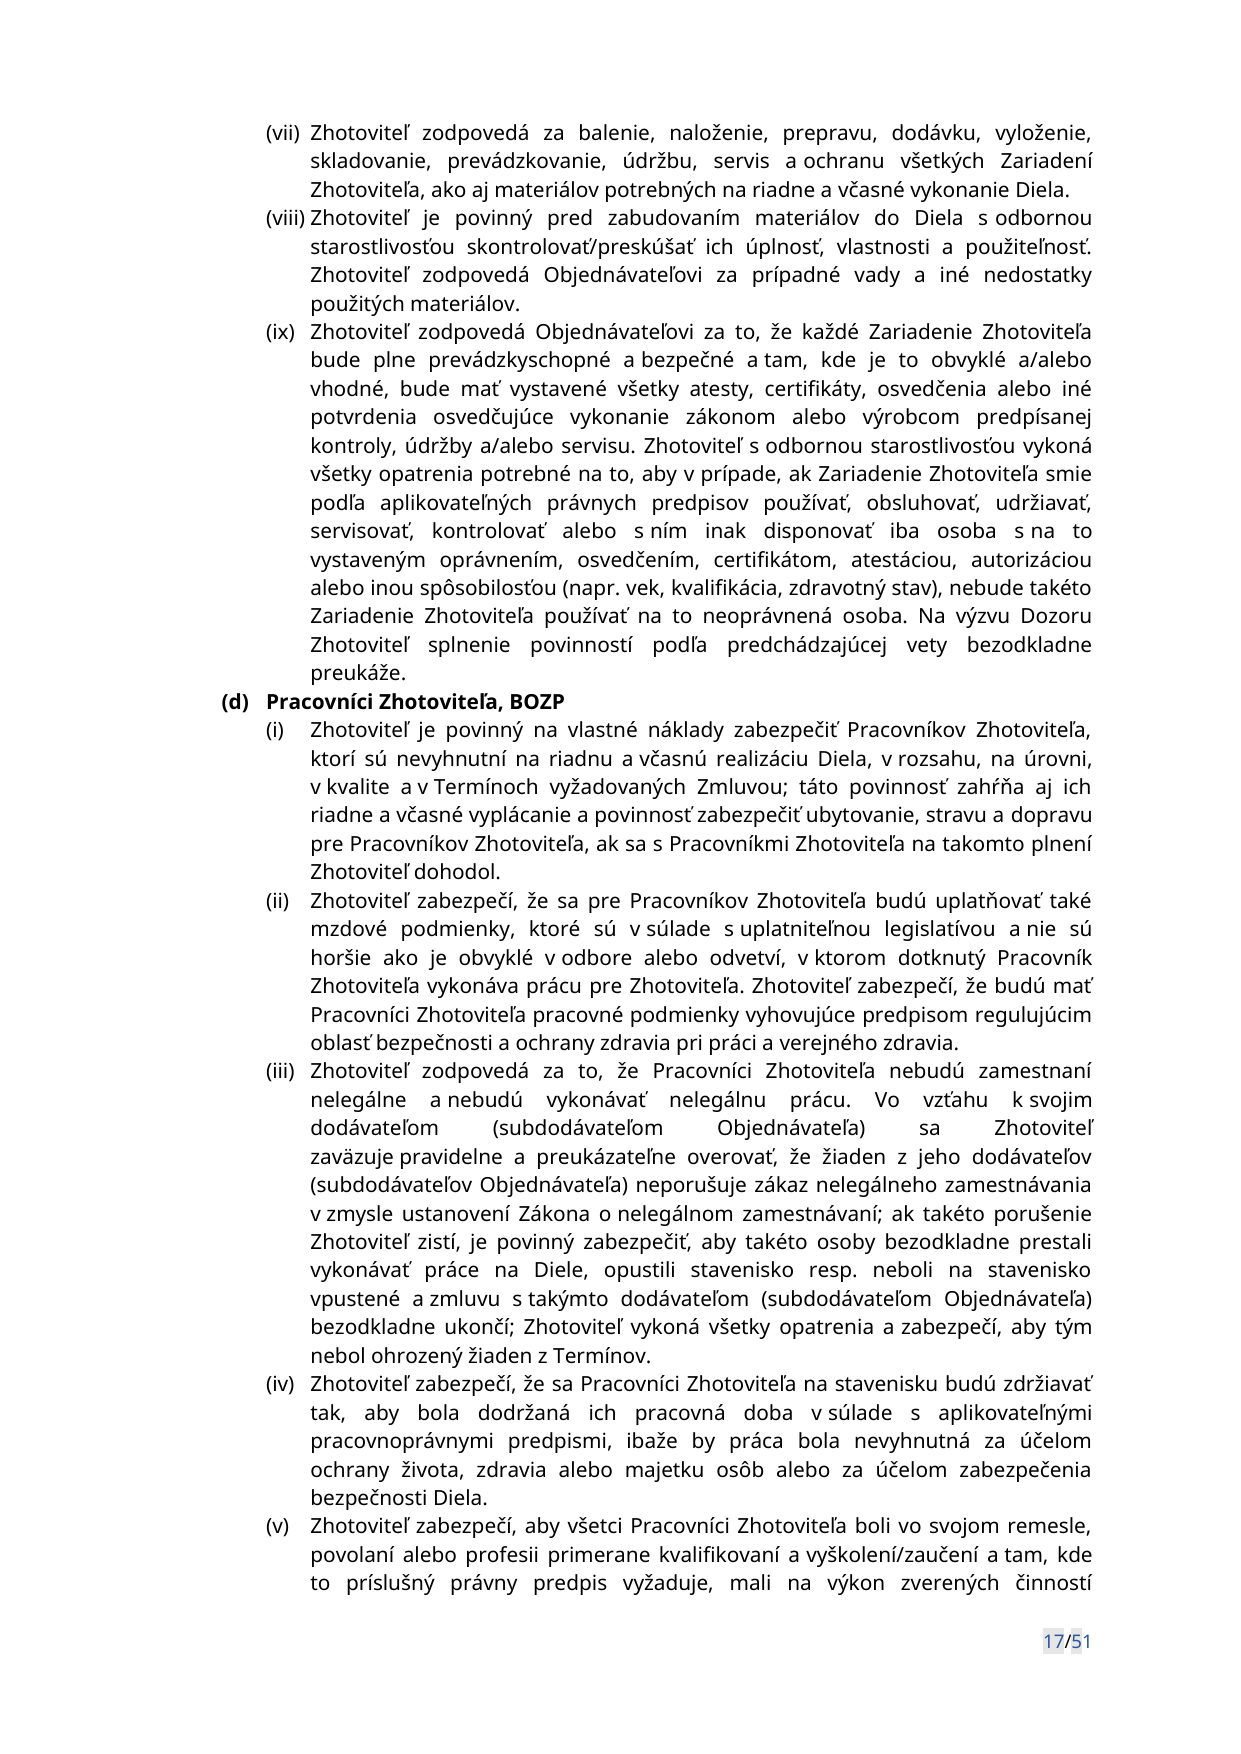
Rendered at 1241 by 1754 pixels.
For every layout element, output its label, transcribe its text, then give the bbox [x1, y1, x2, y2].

text (ix) Zhotoviteľ zodpovedá Objednávateľovi za to, že každé Zariadenie Zhotoviteľa bude plne prevádzkyschopné a bezpečné a tam, kde je to obvyklé a/alebo vhodné, bude mať vystavené všetky atesty, certifikáty, osvedčenia alebo iné potvrdenia osvedčujúce vykonanie zákonom alebo výrobcom predpísanej kontroly, údržby a/alebo servisu. Zhotoviteľ s odbornou starostlivosťou vykoná všetky opatrenia potrebné na to, aby v prípade, ak Zariadenie Zhotoviteľa smie podľa aplikovateľných právnych predpisov používať, obsluhovať, udržiavať, servisovať, kontrolovať alebo s ním inak disponovať iba osoba s na to vystaveným oprávnením, osvedčením, certifikátom, atestáciou, autorizáciou alebo inou spôsobilosťou (napr. vek, kvalifikácia, zdravotný stav), nebude takéto Zariadenie Zhotoviteľa používať na to neoprávnená osoba. Na výzvu Dozoru Zhotoviteľ splnenie povinností podľa predchádzajúcej vety bezodkladne preukáže. [266, 317, 1093, 687]
text (d) Pracovníci Zhotoviteľa, BOZP [221, 687, 1093, 715]
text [266, 1512, 1093, 1597]
text (i) Zhotoviteľ je povinný na vlastné náklady zabezpečiť Pracovníkov Zhotoviteľa, ktorí sú nevyhnutní na riadnu a včasnú realizáciu Diela, v rozsahu, na úrovni, v kvalite a v Termínoch vyžadovaných Zmluvou; táto povinnosť zahŕňa aj ich riadne a včasné vyplácanie a povinnosť zabezpečiť ubytovanie, stravu a dopravu pre Pracovníkov Zhotoviteľa, ak sa s Pracovníkmi Zhotoviteľa na takomto plnení Zhotoviteľ dohodol. [266, 715, 1093, 886]
text (ii) Zhotoviteľ zabezpečí, že sa pre Pracovníkov Zhotoviteľa budú uplatňovať také mzdové podmienky, ktoré sú v súlade s uplatniteľnou legislatívou a nie sú horšie ako je obvyklé v odbore alebo odvetví, v ktorom dotknutý Pracovník Zhotoviteľa vykonáva prácu pre Zhotoviteľa. Zhotoviteľ zabezpečí, že budú mať Pracovníci Zhotoviteľa pracovné podmienky vyhovujúce predpisom regulujúcim oblasť bezpečnosti a ochrany zdravia pri práci a verejného zdravia. [266, 886, 1093, 1057]
text (vii) Zhotoviteľ zodpovedá za balenie, naloženie, prepravu, dodávku, vyloženie, skladovanie, prevádzkovanie, údržbu, servis a ochranu všetkých Zariadení Zhotoviteľa, ako aj materiálov potrebných na riadne a včasné vykonanie Diela. [266, 118, 1093, 203]
text (viii) Zhotoviteľ je povinný pred zabudovaním materiálov do Diela s odbornou starostlivosťou skontrolovať/preskúšať ich úplnosť, vlastnosti a použiteľnosť. Zhotoviteľ zodpovedá Objednávateľovi za prípadné vady a iné nedostatky použitých materiálov. [266, 203, 1093, 317]
text (iv) Zhotoviteľ zabezpečí, že sa Pracovníci Zhotoviteľa na stavenisku budú zdržiavať tak, aby bola dodržaná ich pracovná doba v súlade s aplikovateľnými pracovnoprávnymi predpismi, ibaže by práca bola nevyhnutná za účelom ochrany života, zdravia alebo majetku osôb alebo za účelom zabezpečenia bezpečnosti Diela. [266, 1369, 1093, 1512]
text (iii) Zhotoviteľ zodpovedá za to, že Pracovníci Zhotoviteľa nebudú zamestnaní nelegálne a nebudú vykonávať nelegálnu prácu. Vo vzťahu k svojim dodávateľom (subdodávateľom Objednávateľa) sa Zhotoviteľ zaväzuje pravidelne a preukázateľne overovať, že žiaden z jeho dodávateľov (subdodávateľov Objednávateľa) neporušuje zákaz nelegálneho zamestnávania v zmysle ustanovení Zákona o nelegálnom zamestnávaní; ak takéto porušenie Zhotoviteľ zistí, je povinný zabezpečiť, aby takéto osoby bezodkladne prestali vykonávať práce na Diele, opustili stavenisko resp. neboli na stavenisko vpustené a zmluvu s takýmto dodávateľom (subdodávateľom Objednávateľa) bezodkladne ukončí; Zhotoviteľ vykoná všetky opatrenia a zabezpečí, aby tým nebol ohrozený žiaden z Termínov. [266, 1057, 1093, 1369]
